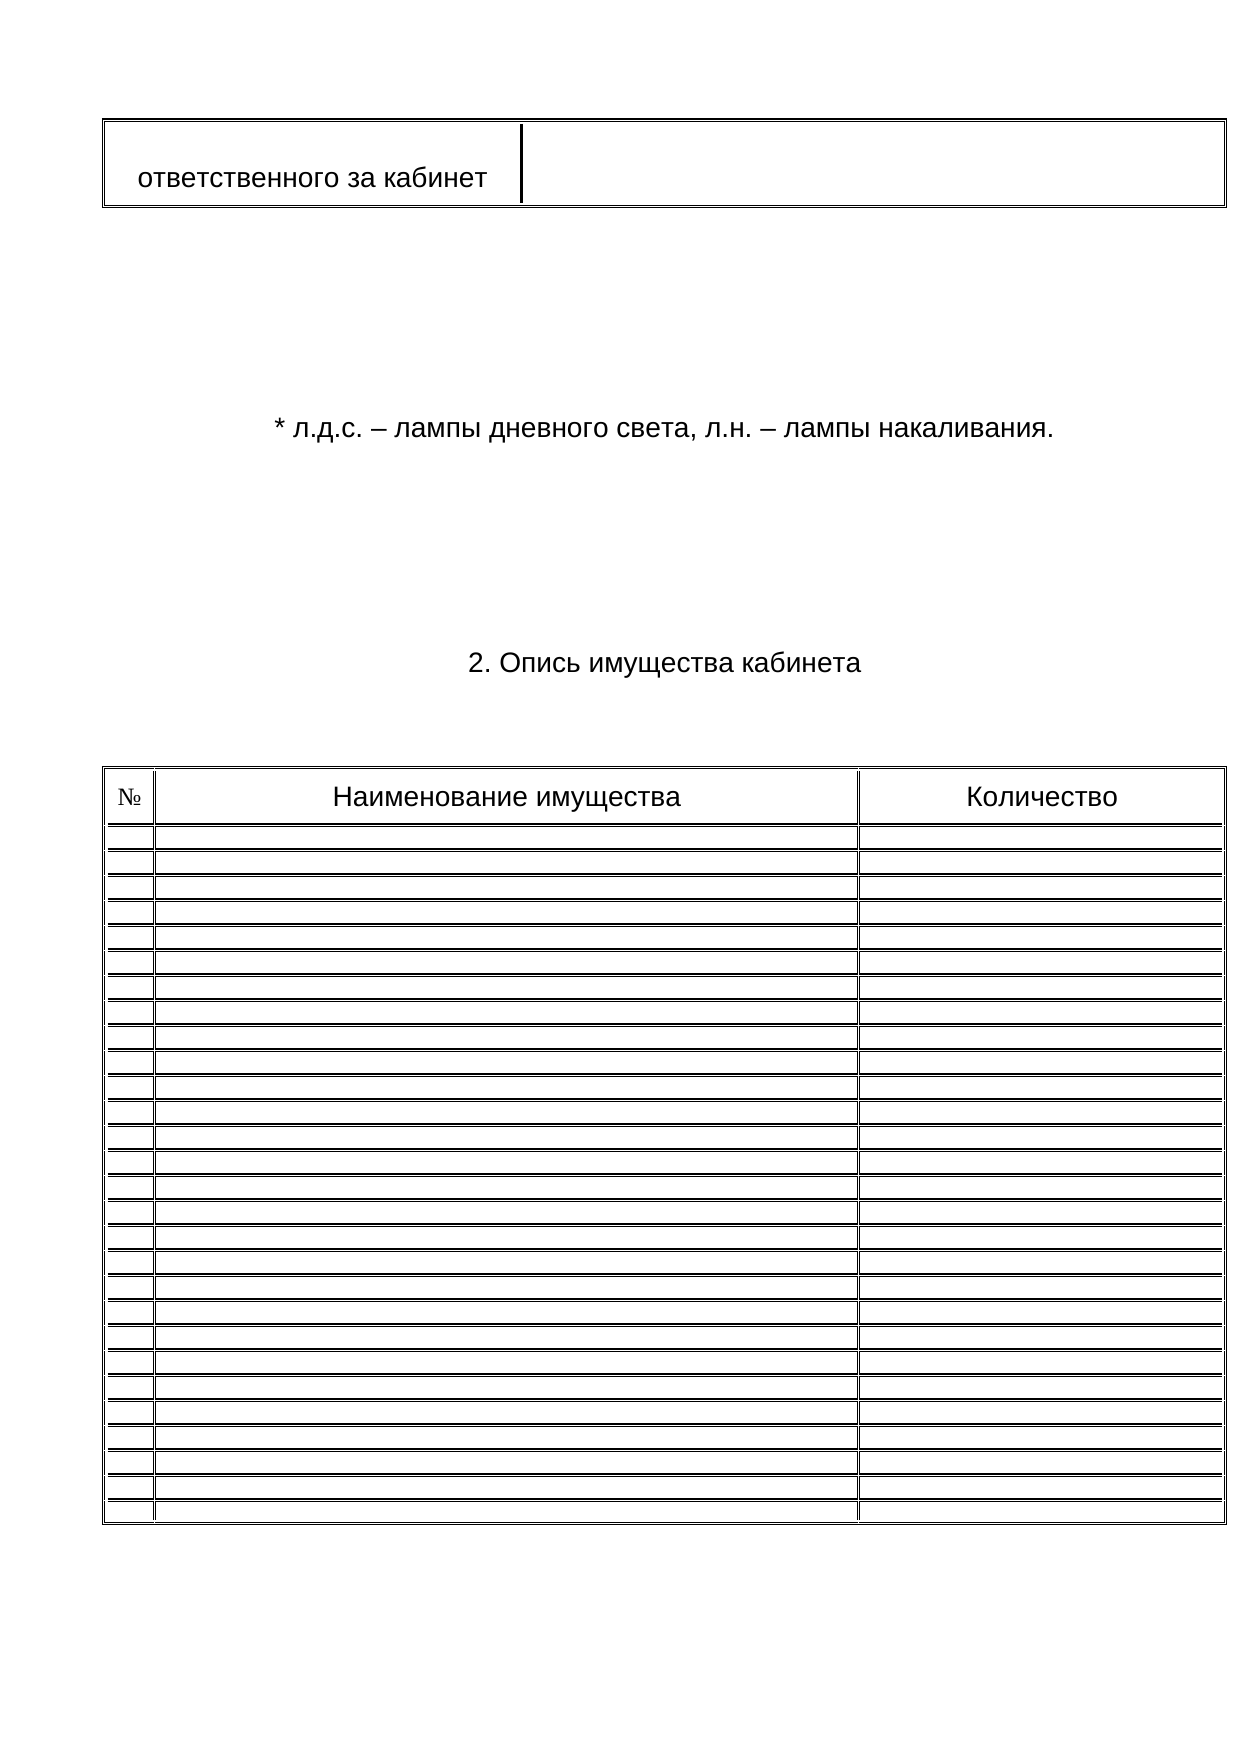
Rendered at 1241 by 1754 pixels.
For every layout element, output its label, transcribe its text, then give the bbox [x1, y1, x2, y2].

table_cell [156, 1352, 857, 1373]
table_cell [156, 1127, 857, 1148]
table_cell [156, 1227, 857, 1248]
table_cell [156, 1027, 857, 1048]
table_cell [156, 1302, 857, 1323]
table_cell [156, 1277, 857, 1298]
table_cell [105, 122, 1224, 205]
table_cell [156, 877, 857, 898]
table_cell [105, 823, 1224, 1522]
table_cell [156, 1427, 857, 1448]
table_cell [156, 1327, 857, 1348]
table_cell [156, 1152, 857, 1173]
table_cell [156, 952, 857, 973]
text * л.д.с. – лампы дневного света, л.н. – лампы накаливания. [177, 411, 1152, 443]
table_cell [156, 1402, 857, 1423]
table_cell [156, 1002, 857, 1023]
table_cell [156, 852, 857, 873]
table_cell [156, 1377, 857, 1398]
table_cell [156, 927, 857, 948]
text 2. Опись имущества кабинета [177, 646, 1152, 679]
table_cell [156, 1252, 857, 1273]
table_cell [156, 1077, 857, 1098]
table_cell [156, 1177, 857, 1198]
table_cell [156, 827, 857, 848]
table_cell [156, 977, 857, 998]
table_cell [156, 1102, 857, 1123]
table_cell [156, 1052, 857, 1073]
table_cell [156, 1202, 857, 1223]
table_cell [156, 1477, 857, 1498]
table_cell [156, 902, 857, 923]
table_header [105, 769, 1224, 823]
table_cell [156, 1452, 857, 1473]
